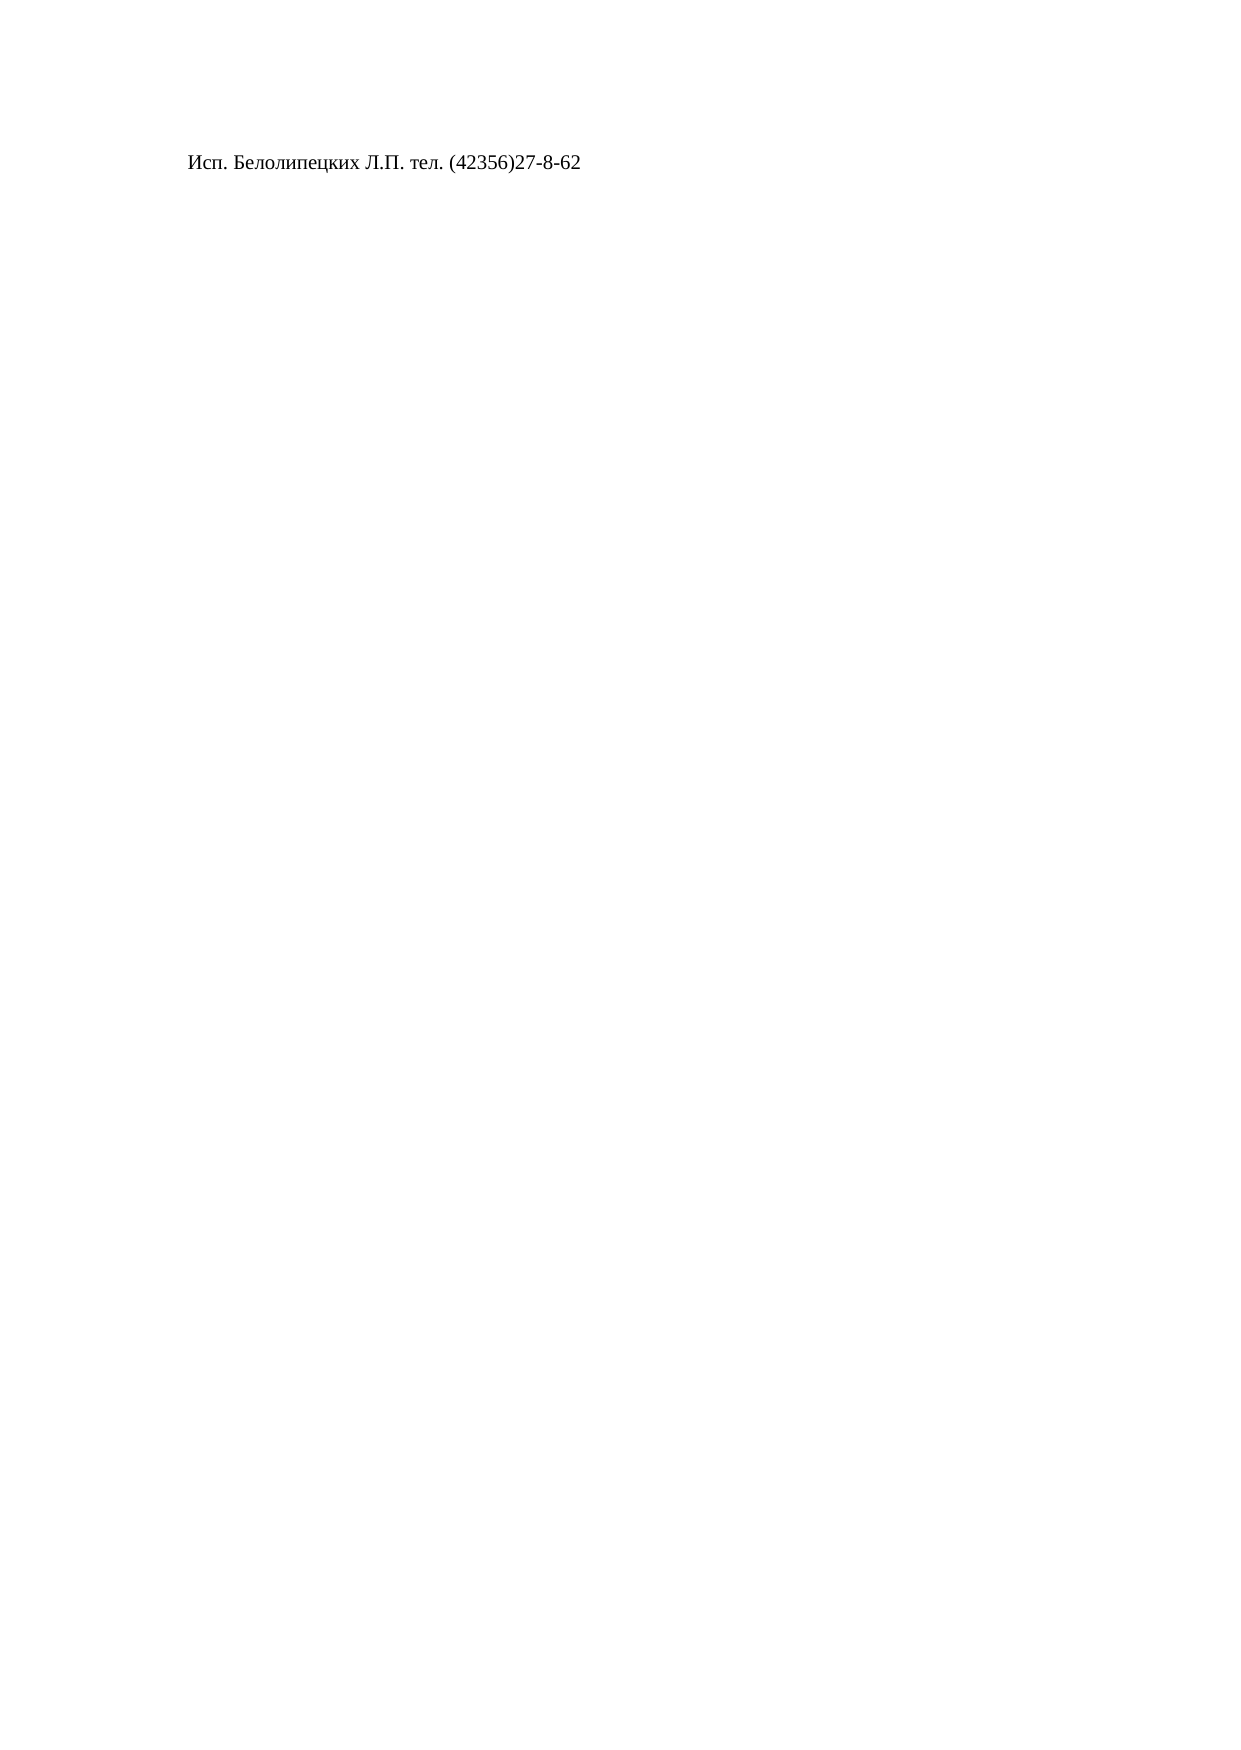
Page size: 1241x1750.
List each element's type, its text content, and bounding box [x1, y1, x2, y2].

text Исп. Белолипецких Л.П. тел. (42356)27-8-62 [114, 150, 1157, 174]
